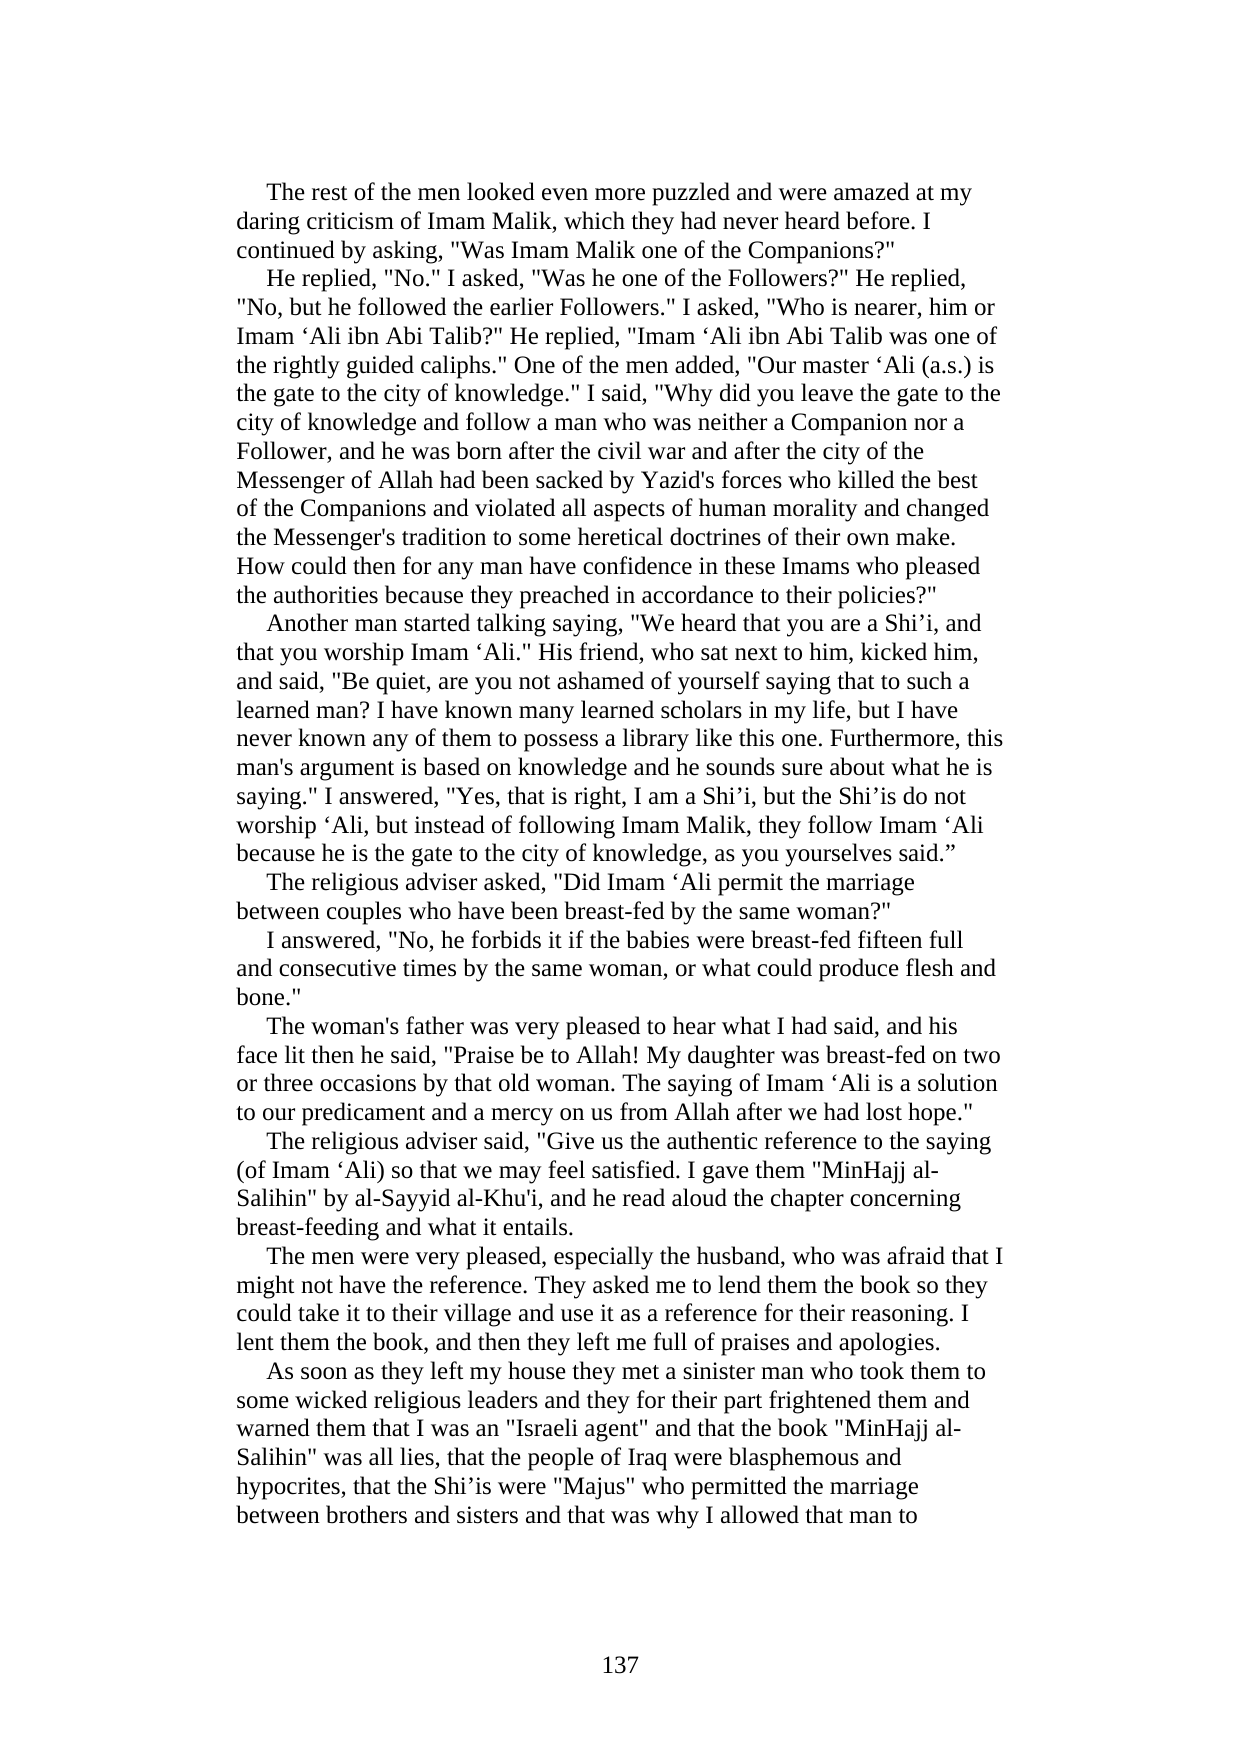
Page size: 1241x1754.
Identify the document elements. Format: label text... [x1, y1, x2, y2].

text I answered, "No, he forbids it if the babies were breast-fed fifteen full and consecutive times by the same woman, or what could produce flesh and bone." [236, 925, 1004, 1011]
text The men were very pleased, especially the husband, who was afraid that I might not have the reference. They asked me to lend them the book so they could take it to their village and use it as a reference for their reasoning. I lent them the book, and then they left me full of praises and apologies. [236, 1241, 1004, 1356]
text The religious adviser asked, "Did Imam ‘Ali permit the marriage between couples who have been breast-fed by the same woman?" [236, 867, 1004, 925]
text He replied, "No." I asked, "Was he one of the Followers?" He replied, "No, but he followed the earlier Followers." I asked, "Who is nearer, him or Imam ‘Ali ibn Abi Talib?" He replied, "Imam ‘Ali ibn Abi Talib was one of the rightly guided caliphs." One of the men added, "Our master ‘Ali (a.s.) is the gate to the city of knowledge." I said, "Why did you leave the gate to the city of knowledge and follow a man who was neither a Companion nor a Follower, and he was born after the civil war and after the city of the Messenger of Allah had been sacked by Yazid's forces who killed the best of the Companions and violated all aspects of human morality and changed the Messenger's tradition to some heretical doctrines of their own make. How could then for any man have confidence in these Imams who pleased the authorities because they preached in accordance to their policies?" [236, 263, 1004, 608]
text Another man started talking saying, "We heard that you are a Shi’i, and that you worship Imam ‘Ali." His friend, who sat next to him, kicked him, and said, "Be quiet, are you not ashamed of yourself saying that to such a learned man? I have known many learned scholars in my life, but I have never known any of them to possess a library like this one. Furthermore, this man's argument is based on knowledge and he sounds sure about what he is saying." I answered, "Yes, that is right, I am a Shi’i, but the Shi’is do not worship ‘Ali, but instead of following Imam Malik, they follow Imam ‘Ali because he is the gate to the city of knowledge, as you yourselves said.” [236, 608, 1004, 867]
text The religious adviser said, "Give us the authentic reference to the saying (of Imam ‘Ali) so that we may feel satisfied. I gave them "MinHajj al-Salihin" by al-Sayyid al-Khu'i, and he read aloud the chapter concerning breast-feeding and what it entails. [236, 1126, 1004, 1241]
text The woman's father was very pleased to hear what I had said, and his face lit then he said, "Praise be to Allah! My daughter was breast-fed on two or three occasions by that old woman. The saying of Imam ‘Ali is a solution to our predicament and a mercy on us from Allah after we had lost hope." [236, 1011, 1004, 1126]
text The rest of the men looked even more puzzled and were amazed at my daring criticism of Imam Malik, which they had never heard before. I continued by asking, "Was Imam Malik one of the Companions?" [236, 177, 1004, 263]
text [236, 1356, 1004, 1528]
